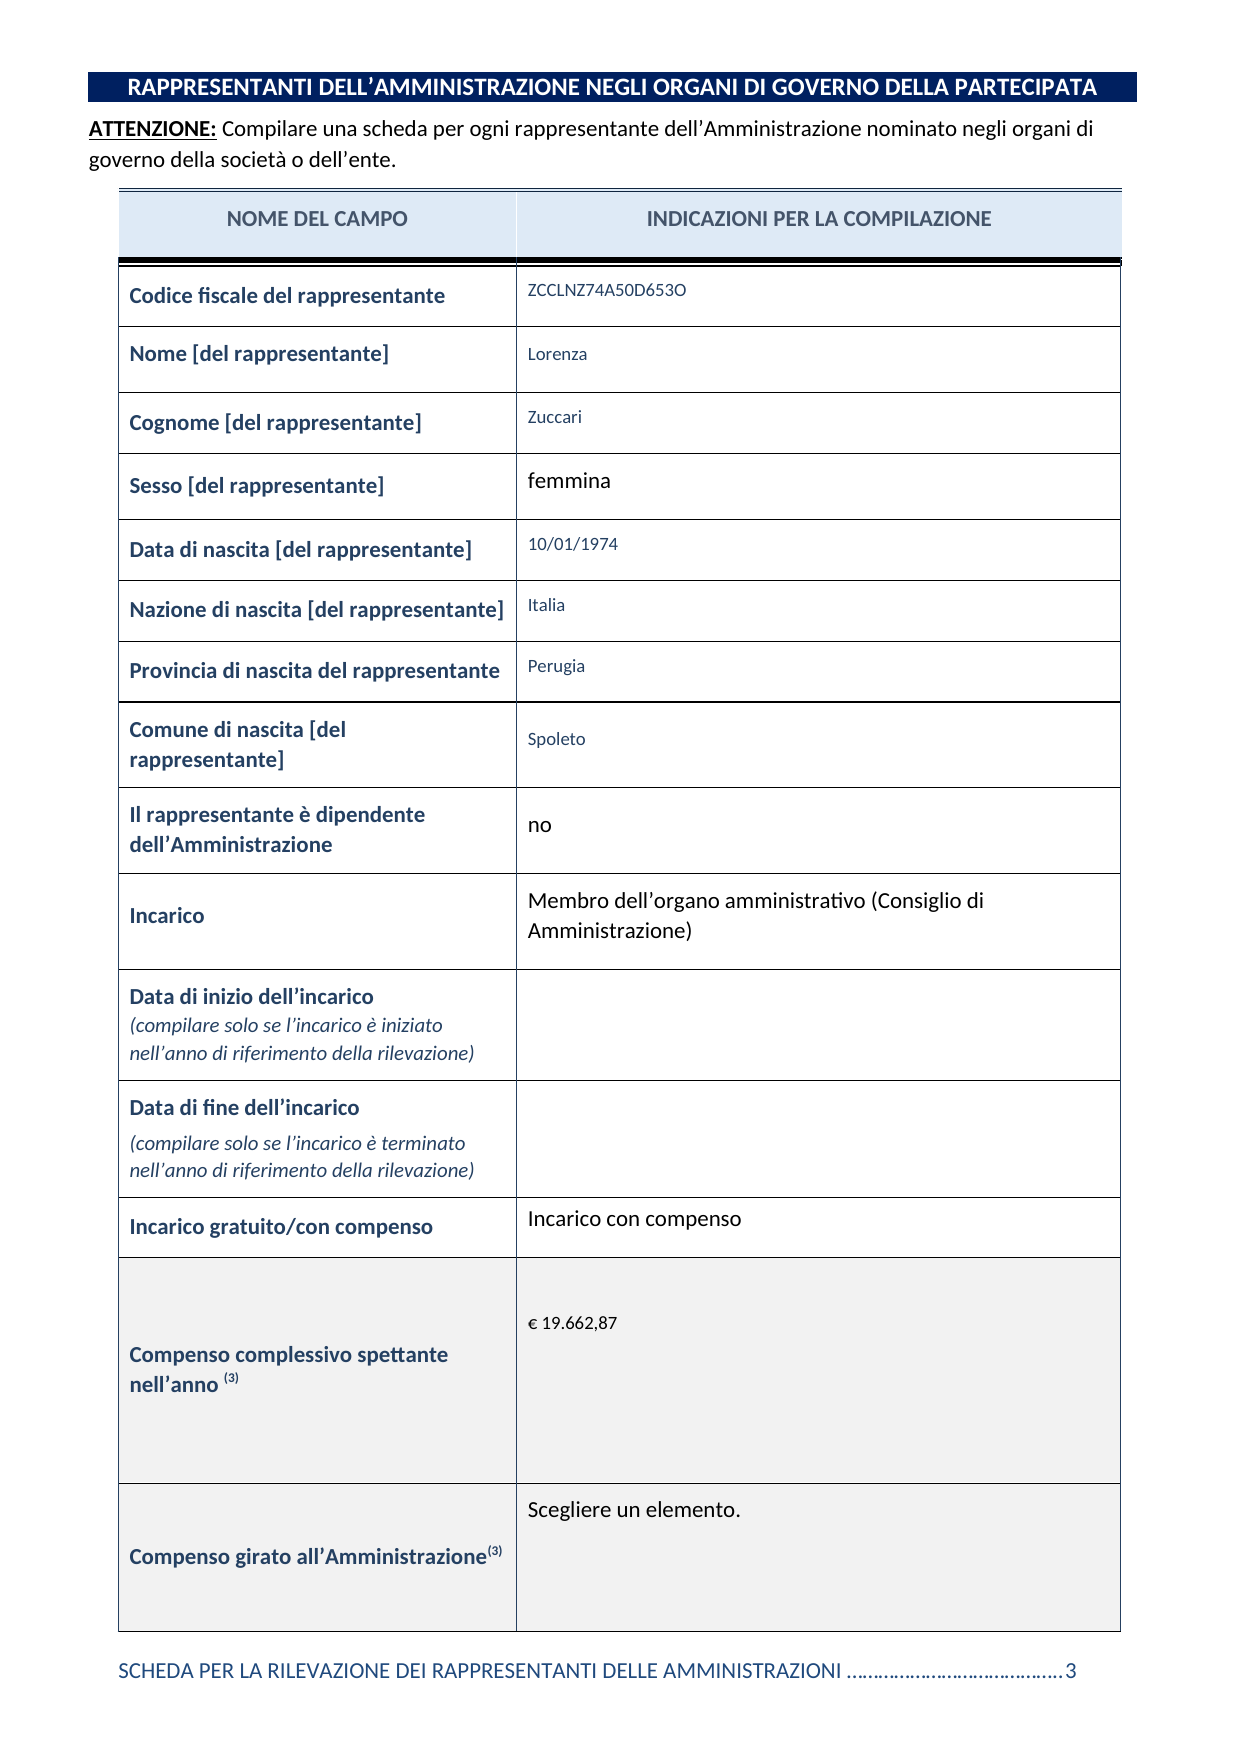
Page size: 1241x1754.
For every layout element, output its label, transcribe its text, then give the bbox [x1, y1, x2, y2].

table_cell Nazione di nascita [del rappresentante] [119, 581, 516, 641]
table_cell Data di inizio dell’incarico (compilare solo se l’incarico è iniziato nell’anno di riferimento della rilevazione) [119, 970, 516, 1080]
table_cell Compenso girato all’Amministrazione(3) [119, 1484, 516, 1631]
table_cell Incarico gratuito/con compenso [119, 1198, 516, 1257]
table_cell Zuccari [517, 393, 1120, 453]
table_cell [517, 1081, 1120, 1197]
table_cell Sesso [del rappresentante] [119, 454, 516, 519]
table_cell Italia [517, 581, 1120, 641]
table_cell Codice fiscale del rappresentante [119, 267, 516, 326]
table_cell Il rappresentante è dipendente dell’Amministrazione [119, 788, 516, 873]
text RAPPRESENTANTI DELL’AMMINISTRAZIONE NEGLI ORGANI DI GOVERNO DELLA PARTECIPATA [88, 72, 1137, 102]
table_header INDICAZIONI PER LA COMPILAZIONE [517, 192, 1122, 257]
table_cell Compenso complessivo spettante nell’anno (3) [119, 1258, 516, 1482]
table_cell Cognome [del rappresentante] [119, 393, 516, 453]
table_cell Lorenza [517, 327, 1120, 392]
table_cell € 19.662,87 [517, 1258, 1120, 1482]
table_cell Spoleto [517, 703, 1120, 787]
table_cell 10/01/1974 [517, 520, 1120, 580]
table_cell Nome [del rappresentante] [119, 327, 516, 392]
table_cell [517, 970, 1120, 1080]
text ATTENZIONE: Compilare una scheda per ogni rappresentante dell’Amministrazione nominato negli organi di governo della società o dell’ente. [88, 114, 1122, 173]
table_cell Comune di nascita [del rappresentante] [119, 703, 516, 787]
table_cell Incarico [119, 874, 516, 969]
table_cell Data di nascita [del rappresentante] [119, 520, 516, 580]
table_cell Data di fine dell’incarico (compilare solo se l’incarico è terminato nell’anno di riferimento della rilevazione) [119, 1081, 516, 1197]
table_cell ZCCLNZ74A50D653O [517, 267, 1120, 326]
table_cell Perugia [517, 642, 1120, 701]
table_cell Provincia di nascita del rappresentante [119, 642, 516, 701]
table_header NOME DEL CAMPO [119, 192, 516, 257]
